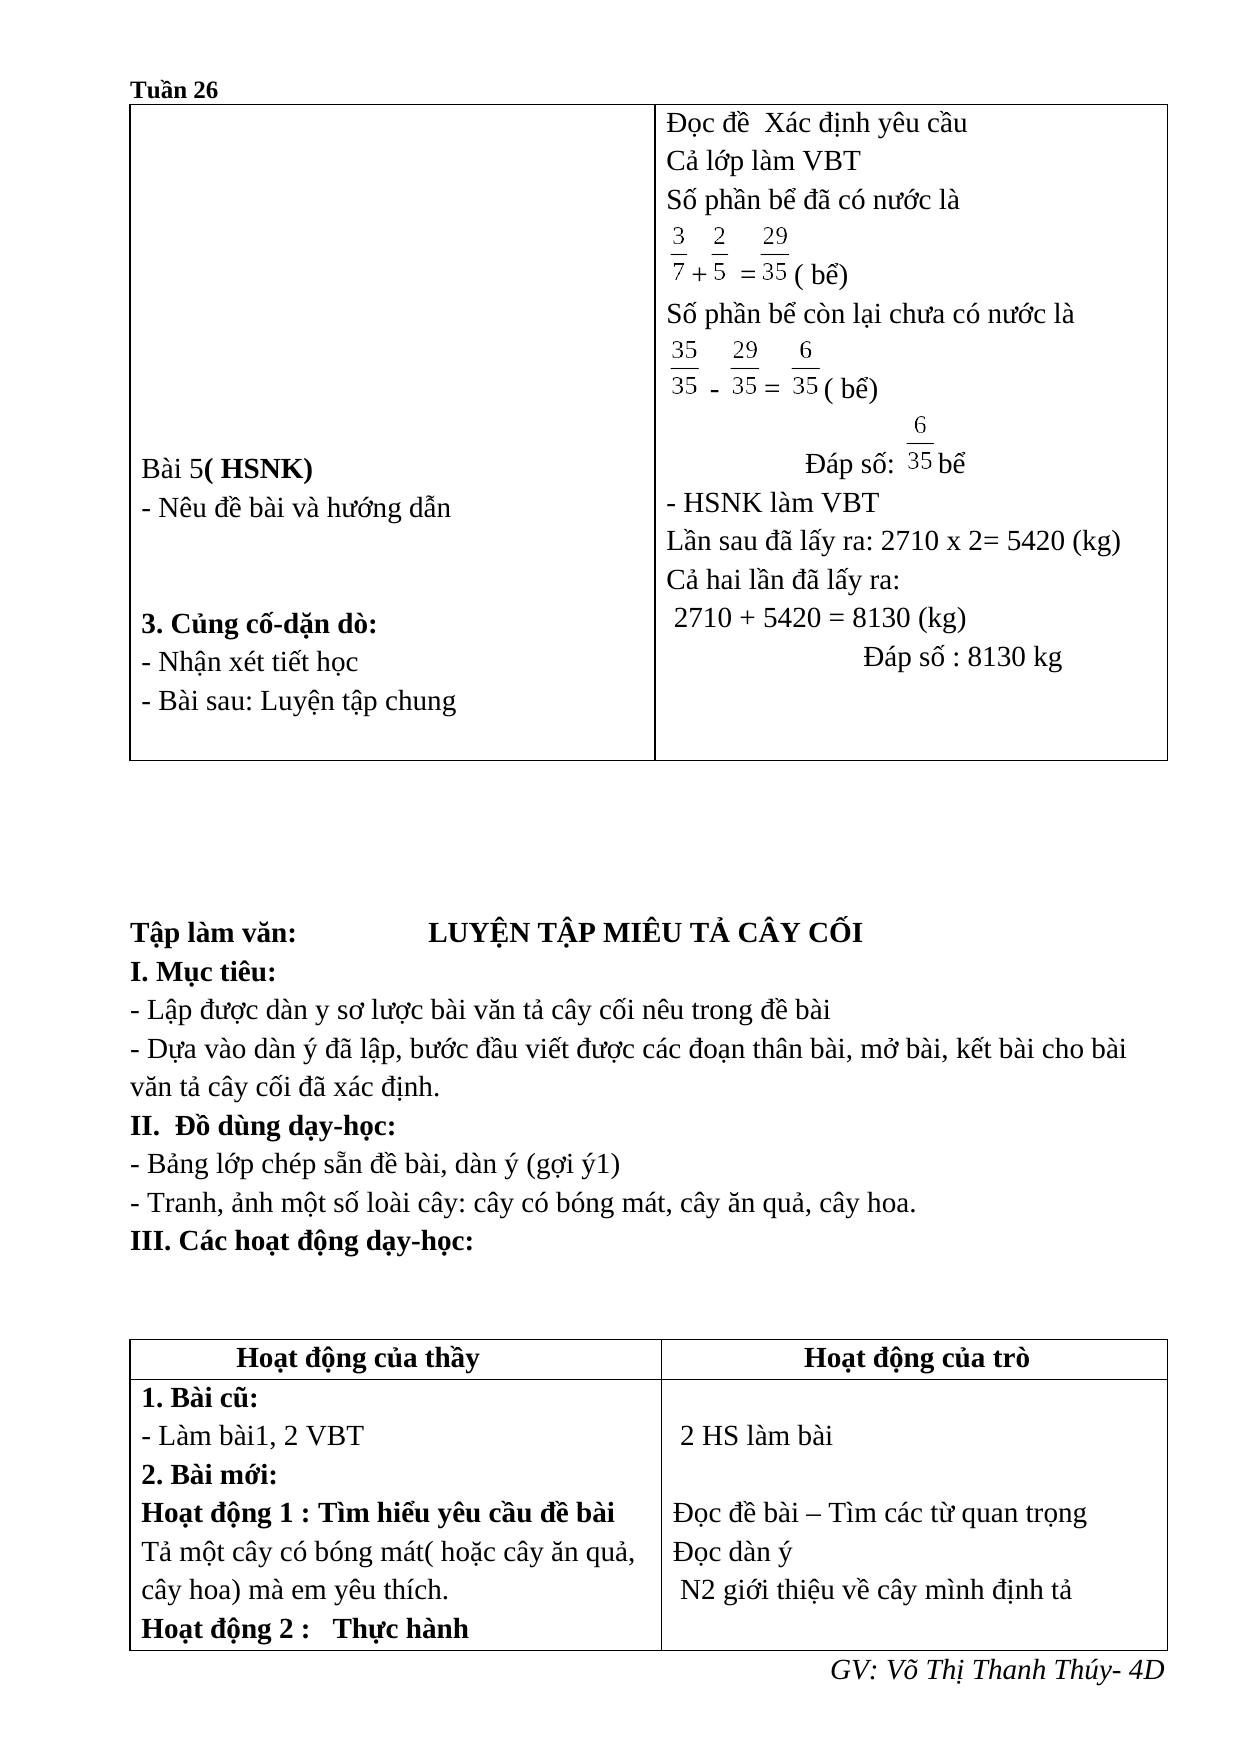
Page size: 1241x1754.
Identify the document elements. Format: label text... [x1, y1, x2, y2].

text III. Các hoạt động dạy-học: [130, 1223, 1169, 1257]
text - Tranh, ảnh một số loài cây: cây có bóng mát, cây ăn quả, cây hoa. [130, 1185, 1169, 1218]
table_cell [662, 1380, 1167, 1649]
text I. Mục tiêu: [130, 954, 1169, 987]
text - Lập được dàn y sơ lược bài văn tả cây cối nêu trong đề bài [130, 992, 1169, 1026]
text - Dựa vào dàn ý đã lập, bước đầu viết được các đoạn thân bài, mở bài, kết bài cho bài văn tả cây cối đã xác định. [130, 1031, 1169, 1103]
text Tập làm văn: LUYỆN TẬP MIÊU TẢ CÂY CỐI [130, 915, 1169, 949]
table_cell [131, 1380, 661, 1649]
text II. Đồ dùng dạy-học: [130, 1108, 1169, 1141]
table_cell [656, 105, 1167, 760]
table_header Hoạt động của thầy [131, 1340, 661, 1379]
text - Bảng lớp chép sẵn đề bài, dàn ý (gợi ý1) [130, 1146, 1169, 1180]
table_header Hoạt động của trò [662, 1340, 1167, 1379]
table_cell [131, 105, 654, 760]
